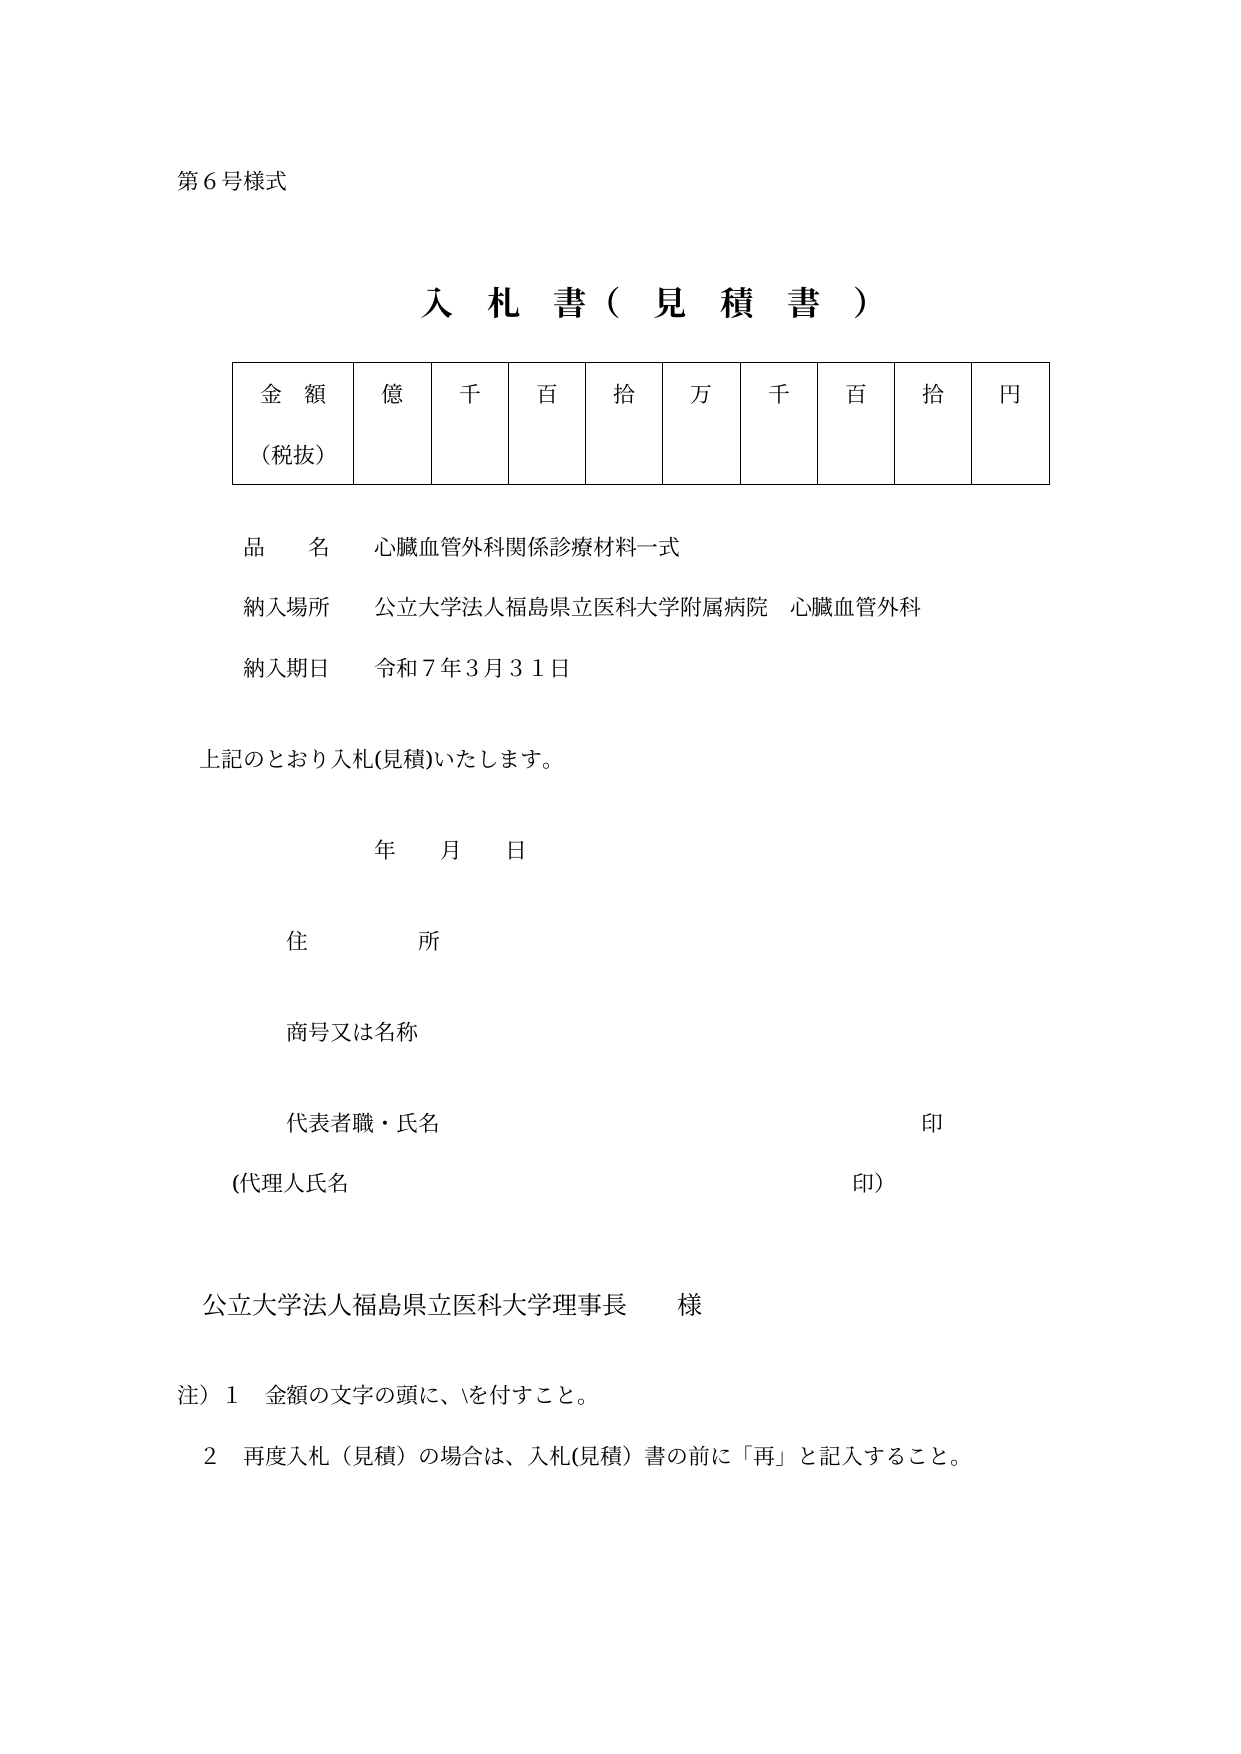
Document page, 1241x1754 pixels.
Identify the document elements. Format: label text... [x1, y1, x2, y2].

text 品 名 心臓血管外科関係診療材料一式 [177, 515, 1063, 576]
text 公立大学法人福島県立医科大学理事長 様 [177, 1273, 1063, 1334]
text 商号又は名称 [177, 1000, 1063, 1061]
text 年 月 日 [177, 818, 1063, 879]
text 入 札 書（ 見 積 書 ） [177, 271, 1063, 331]
text 納入場所 公立大学法人福島県立医科大学附属病院 心臓血管外科 [177, 576, 1063, 637]
text 第６号様式 [177, 149, 1063, 210]
table_header 百 [818, 363, 894, 484]
table_header 円 [972, 363, 1049, 484]
text 注）１ 金額の文字の頭に、\を付すこと。 [177, 1364, 1063, 1425]
table_header 万 [663, 363, 740, 484]
text (代理人氏名 印） [177, 1152, 1063, 1212]
table_header 百 [509, 363, 585, 484]
table_header 金 額 （税抜） [233, 363, 353, 484]
table_header 億 [354, 363, 431, 484]
text 代表者職・氏名 印 [177, 1091, 1063, 1152]
table_header 拾 [586, 363, 662, 484]
table_header 千 [432, 363, 508, 484]
text ２ 再度入札（見積）の場合は、入札(見積）書の前に「再」と記入すること。 [177, 1425, 1063, 1485]
text 上記のとおり入札(見積)いたします。 [177, 727, 1063, 788]
text 納入期日 令和７年３月３１日 [177, 637, 1063, 697]
text 住 所 [177, 909, 1063, 970]
table_header 千 [741, 363, 817, 484]
table_header 拾 [895, 363, 971, 484]
